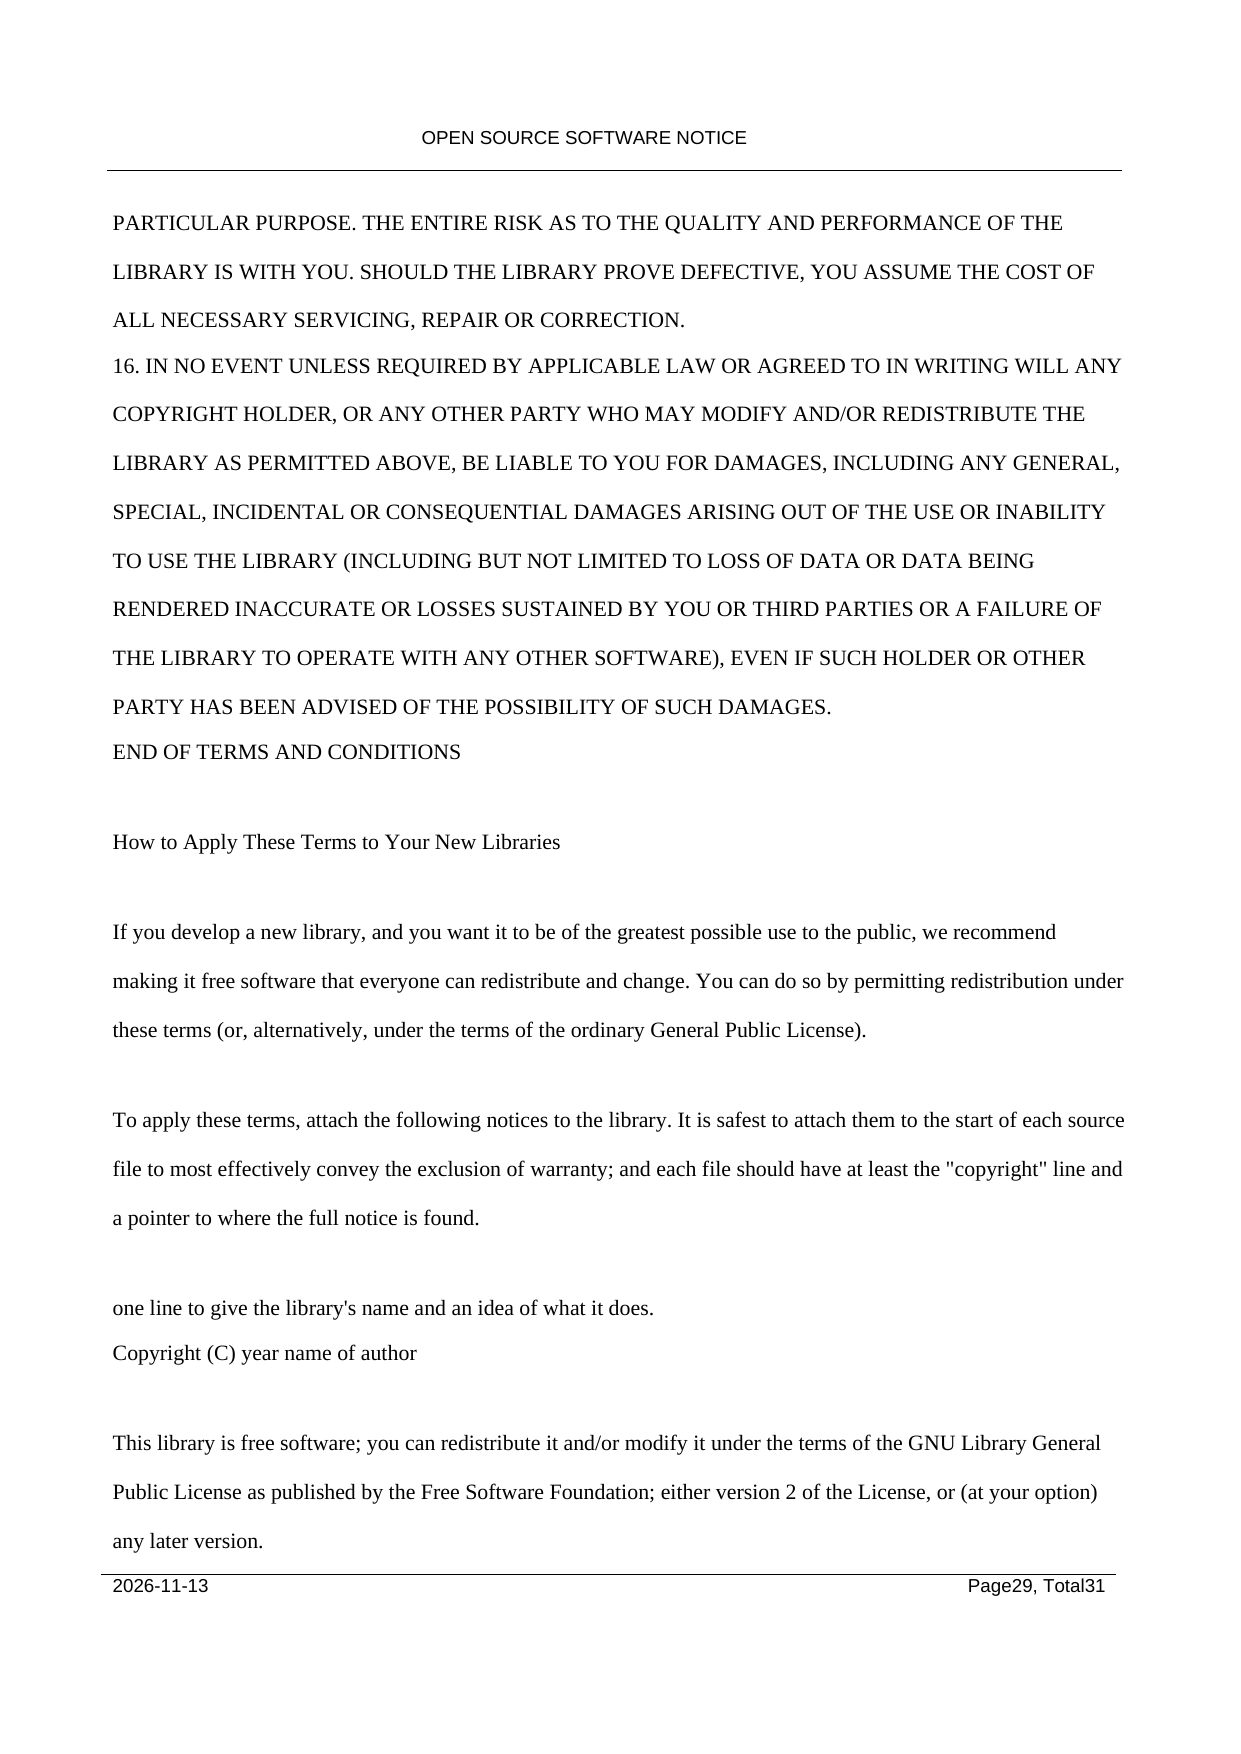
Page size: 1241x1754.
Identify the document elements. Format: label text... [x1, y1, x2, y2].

text one line to give the library's name and an idea of what it does. [112, 1291, 1128, 1324]
text This library is free software; you can redistribute it and/or modify it under the terms of the GNU Library General Public License as published by the Free Software Foundation; either version 2 of the License, or (at your option) any later version. [112, 1426, 1128, 1556]
text How to Apply These Terms to Your New Libraries [112, 826, 1128, 858]
text END OF TERMS AND CONDITIONS [112, 735, 1128, 768]
text Copyright (C) year name of author [112, 1336, 1128, 1369]
text If you develop a new library, and you want it to be of the greatest possible use to the public, we recommend making it free software that everyone can redistribute and change. You can do so by permitting redistribution under these terms (or, alternatively, under the terms of the ordinary General Public License). [112, 916, 1128, 1046]
text To apply these terms, attach the following notices to the library. It is safest to attach them to the start of each source file to most effectively convey the exclusion of warranty; and each file should have at least the "copyright" line and a pointer to where the full notice is found. [112, 1103, 1128, 1233]
text 16. IN NO EVENT UNLESS REQUIRED BY APPLICABLE LAW OR AGREED TO IN WRITING WILL ANY COPYRIGHT HOLDER, OR ANY OTHER PARTY WHO MAY MODIFY AND/OR REDISTRIBUTE THE LIBRARY AS PERMITTED ABOVE, BE LIABLE TO YOU FOR DAMAGES, INCLUDING ANY GENERAL, SPECIAL, INCIDENTAL OR CONSEQUENTIAL DAMAGES ARISING OUT OF THE USE OR INABILITY TO USE THE LIBRARY (INCLUDING BUT NOT LIMITED TO LOSS OF DATA OR DATA BEING RENDERED INACCURATE OR LOSSES SUSTAINED BY YOU OR THIRD PARTIES OR A FAILURE OF THE LIBRARY TO OPERATE WITH ANY OTHER SOFTWARE), EVEN IF SUCH HOLDER OR OTHER PARTY HAS BEEN ADVISED OF THE POSSIBILITY OF SUCH DAMAGES. [112, 349, 1128, 723]
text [112, 206, 1128, 336]
